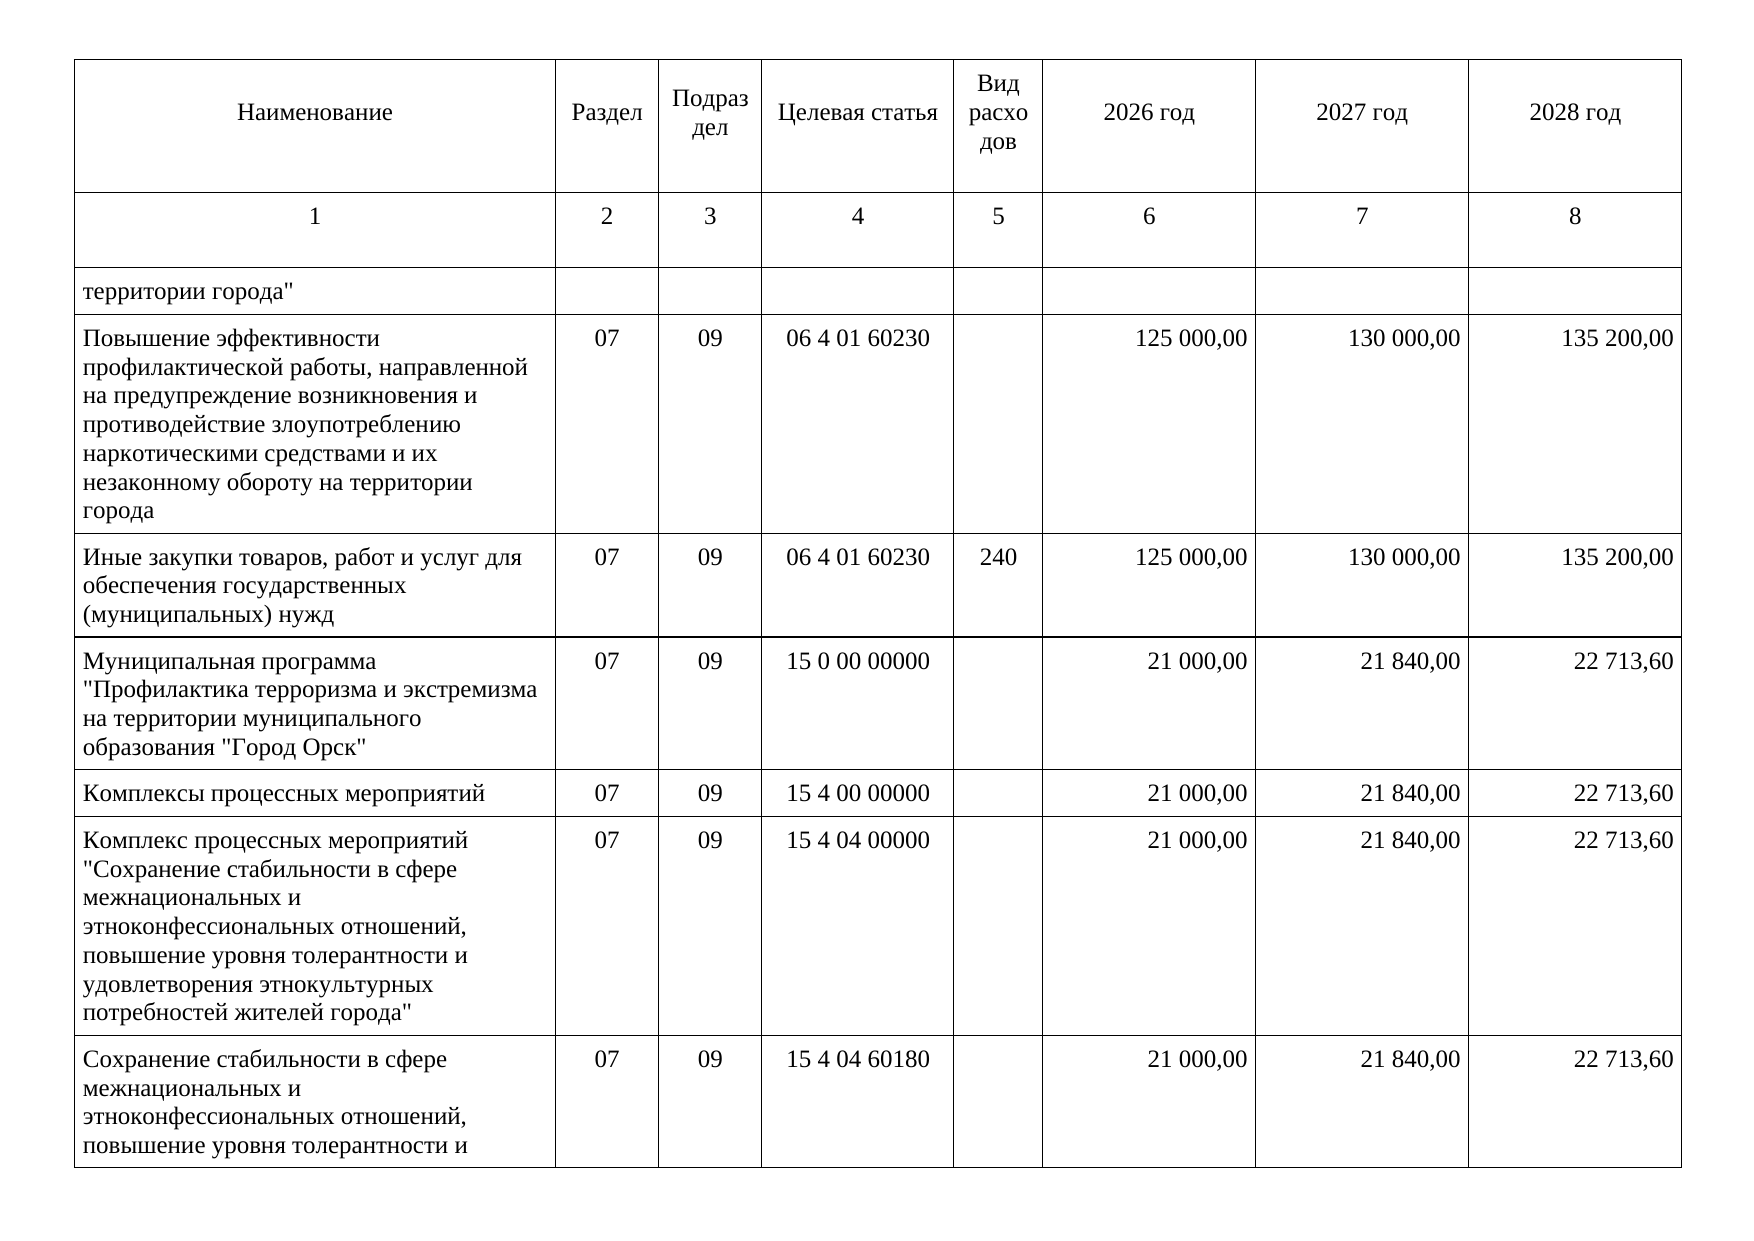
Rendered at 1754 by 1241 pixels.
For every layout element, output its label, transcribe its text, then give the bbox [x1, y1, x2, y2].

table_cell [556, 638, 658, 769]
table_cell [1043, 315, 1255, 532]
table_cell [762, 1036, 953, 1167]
table_cell 6 [1043, 193, 1255, 267]
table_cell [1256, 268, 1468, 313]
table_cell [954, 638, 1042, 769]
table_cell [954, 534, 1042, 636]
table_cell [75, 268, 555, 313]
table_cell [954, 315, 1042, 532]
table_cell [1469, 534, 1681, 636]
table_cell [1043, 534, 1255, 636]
table_header Раздел [556, 60, 658, 192]
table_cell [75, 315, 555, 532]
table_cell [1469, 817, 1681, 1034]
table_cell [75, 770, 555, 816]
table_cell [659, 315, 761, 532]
table_cell 1 [75, 193, 555, 267]
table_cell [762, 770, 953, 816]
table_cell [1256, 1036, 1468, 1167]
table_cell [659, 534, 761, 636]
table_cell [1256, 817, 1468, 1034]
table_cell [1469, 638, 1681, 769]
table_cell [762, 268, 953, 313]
table_header 2028 год [1469, 60, 1681, 192]
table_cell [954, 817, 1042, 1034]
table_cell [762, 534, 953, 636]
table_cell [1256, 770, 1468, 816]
table_header 2027 год [1256, 60, 1468, 192]
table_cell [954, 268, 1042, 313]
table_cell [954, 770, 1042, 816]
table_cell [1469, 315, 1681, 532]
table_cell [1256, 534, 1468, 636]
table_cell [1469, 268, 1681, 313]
table_header 2026 год [1043, 60, 1255, 192]
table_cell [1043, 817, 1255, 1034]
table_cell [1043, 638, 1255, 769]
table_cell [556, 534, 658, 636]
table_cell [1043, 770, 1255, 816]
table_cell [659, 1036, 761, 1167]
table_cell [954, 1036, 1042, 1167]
table_cell 5 [954, 193, 1042, 267]
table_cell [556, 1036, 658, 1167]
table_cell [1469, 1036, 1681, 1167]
table_header Подраздел [659, 60, 761, 192]
table_header Вид расходов [954, 60, 1042, 192]
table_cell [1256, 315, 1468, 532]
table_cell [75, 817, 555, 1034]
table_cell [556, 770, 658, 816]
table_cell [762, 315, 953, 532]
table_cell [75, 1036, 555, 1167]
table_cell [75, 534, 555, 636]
table_header Целевая статья [762, 60, 953, 192]
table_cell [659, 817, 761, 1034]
table_cell 8 [1469, 193, 1681, 267]
table_cell 4 [762, 193, 953, 267]
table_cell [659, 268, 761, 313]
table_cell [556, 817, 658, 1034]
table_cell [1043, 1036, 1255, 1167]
table_header Наименование [75, 60, 555, 192]
table_cell 7 [1256, 193, 1468, 267]
table_cell 3 [659, 193, 761, 267]
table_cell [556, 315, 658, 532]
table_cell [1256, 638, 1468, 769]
table_cell 2 [556, 193, 658, 267]
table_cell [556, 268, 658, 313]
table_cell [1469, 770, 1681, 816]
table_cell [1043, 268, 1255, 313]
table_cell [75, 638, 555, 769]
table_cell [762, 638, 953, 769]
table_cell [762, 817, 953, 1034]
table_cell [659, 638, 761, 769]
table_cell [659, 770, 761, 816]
